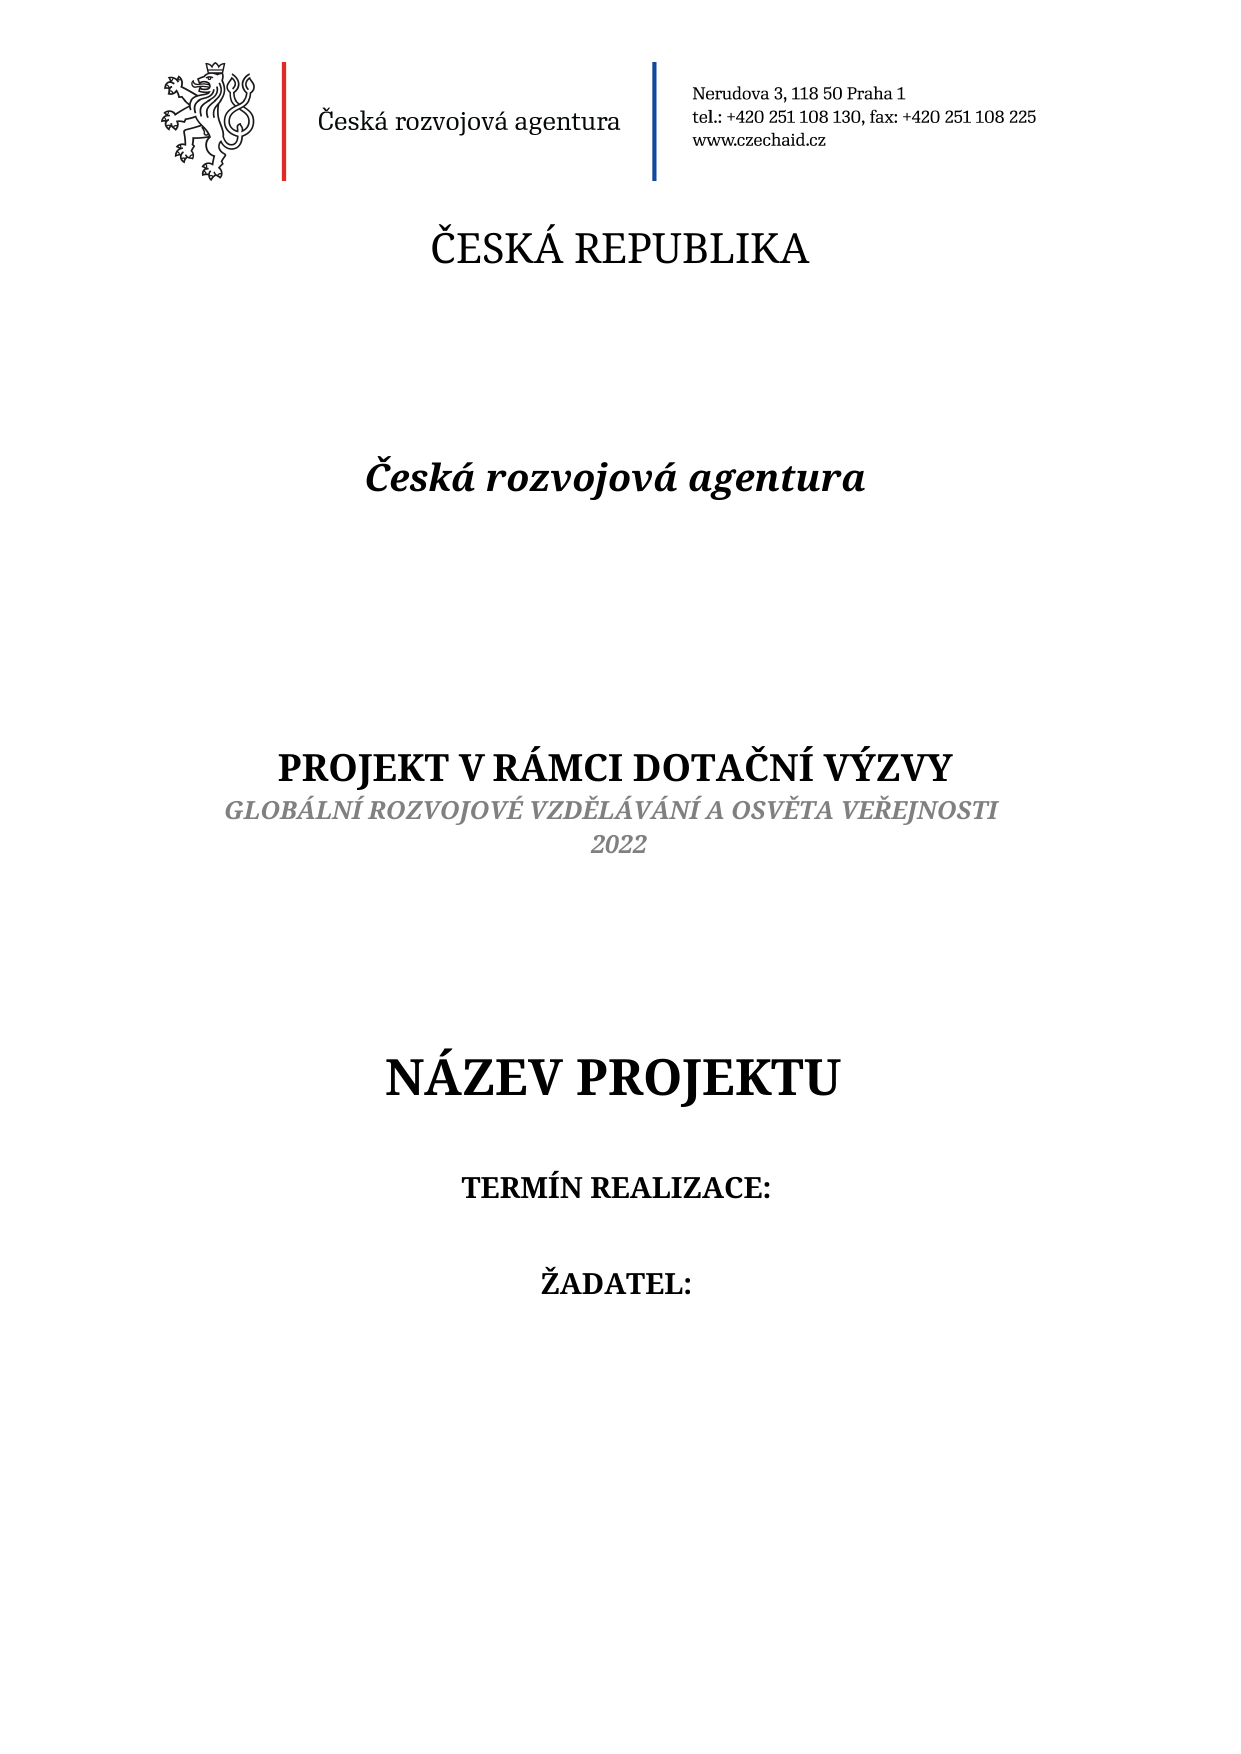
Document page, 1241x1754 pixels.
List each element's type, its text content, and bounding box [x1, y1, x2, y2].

text ČESKÁ REPUBLIKA [148, 219, 1093, 276]
picture [90, 0, 1241, 203]
text GLOBÁLNÍ ROZVOJOVÉ VZDĚLÁVÁNÍ A OSVĚTA VEŘEJNOSTI [148, 792, 1093, 826]
text TERMÍN REALIZACE: [148, 1167, 1093, 1207]
text ŽADATEL: [148, 1263, 1093, 1303]
text Česká rozvojová agentura [148, 452, 1093, 503]
text 2022 [148, 826, 1093, 860]
text NÁZEV PROJEKTU [148, 1042, 1093, 1110]
text PROJEKT V RÁMCI DOTAČNÍ VÝZVY [148, 741, 1093, 792]
